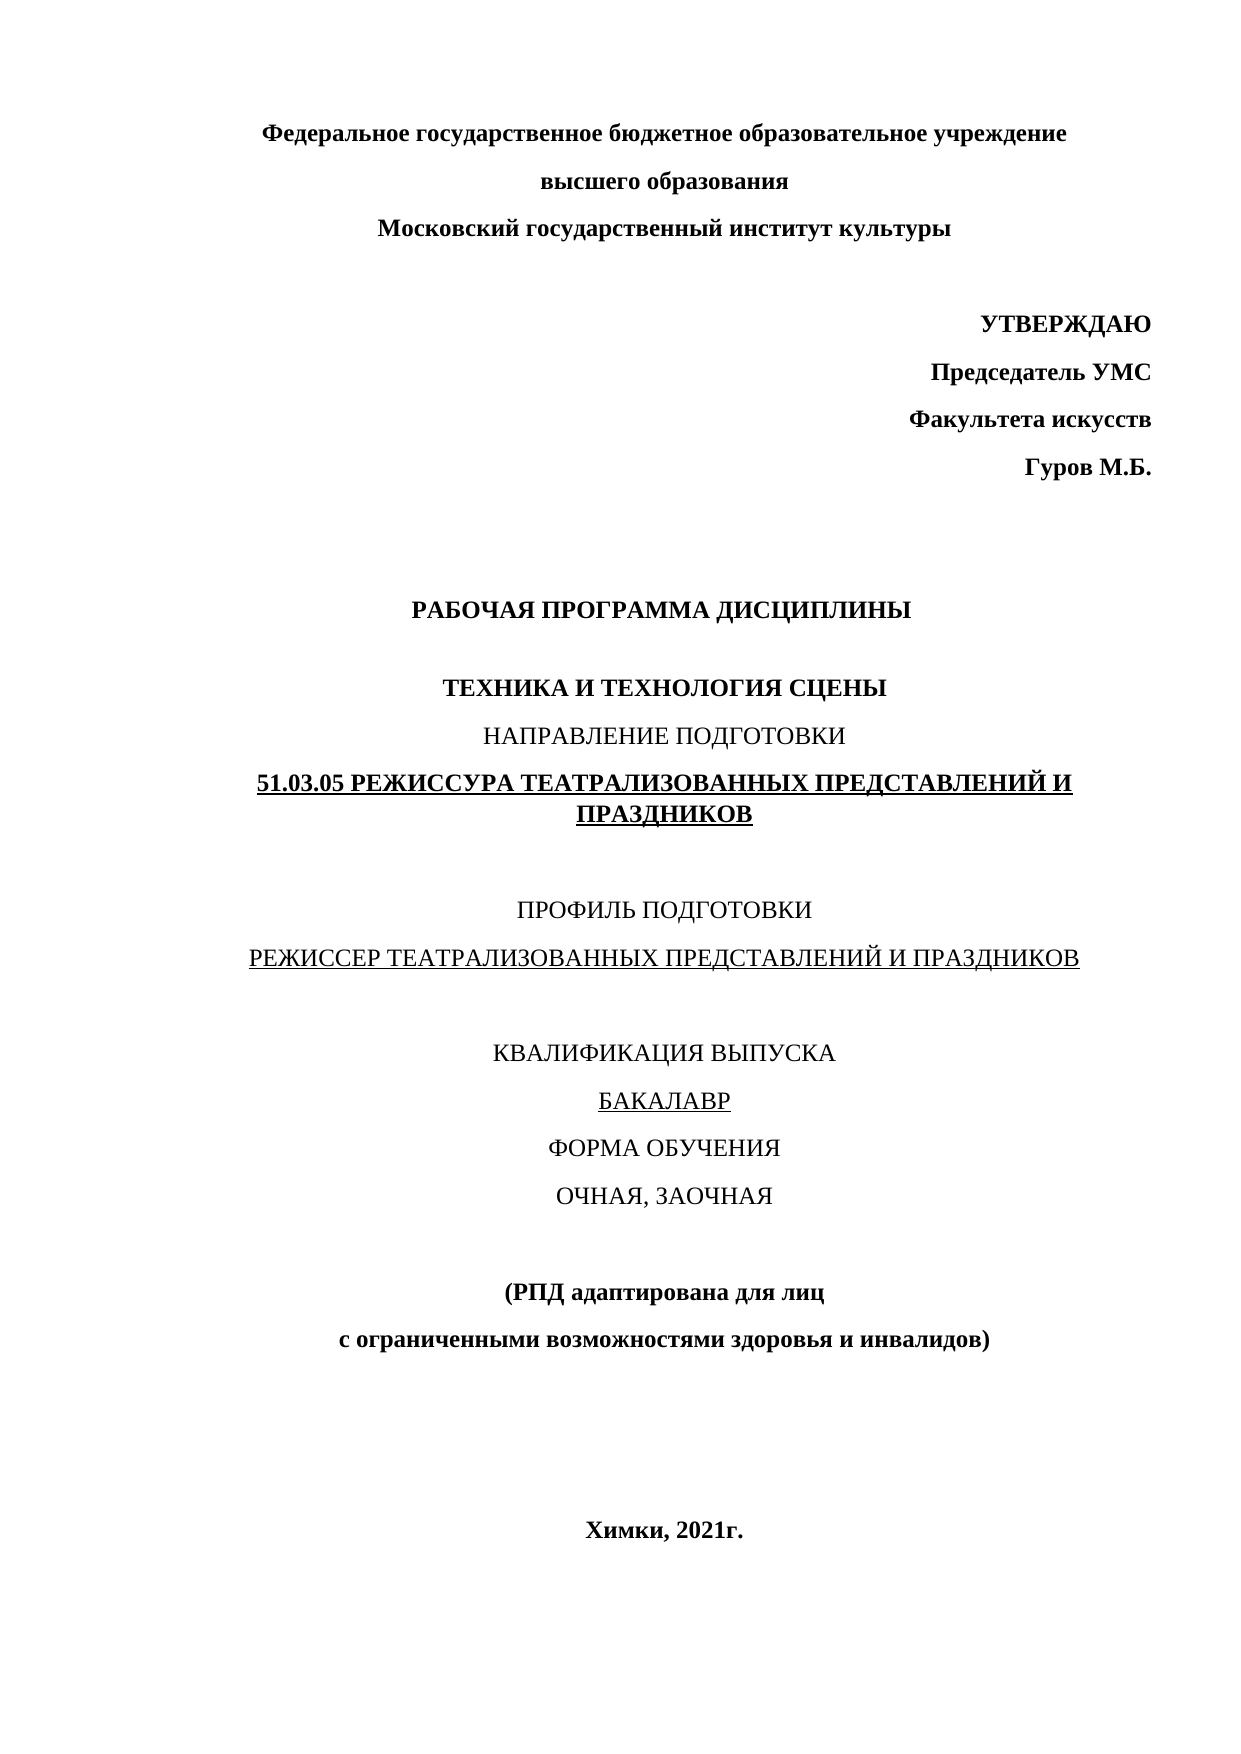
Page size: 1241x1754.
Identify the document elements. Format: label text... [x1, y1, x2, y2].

text УТВЕРЖДАЮ [177, 309, 1152, 338]
text ОЧНАЯ, ЗАОЧНАЯ [177, 1181, 1152, 1210]
text Московский государственный институт культуры [177, 213, 1152, 242]
text 51.03.05 РЕЖИССУРА ТЕАТРАЛИЗОВАННЫХ ПРЕДСТАВЛЕНИЙ И ПРАЗДНИКОВ [177, 768, 1152, 828]
text КВАЛИФИКАЦИЯ ВЫПУСКА [177, 1038, 1152, 1067]
text ТЕХНИКА И ТЕХНОЛОГИЯ СЦЕНЫ [177, 673, 1152, 702]
text Химки, 2021г. [177, 1515, 1152, 1544]
text ФОРМА ОБУЧЕНИЯ [177, 1133, 1152, 1162]
text НАПРАВЛЕНИЕ ПОДГОТОВКИ [177, 721, 1152, 749]
text (РПД адаптирована для лиц [177, 1277, 1152, 1305]
text РЕЖИССЕР ТЕАТРАЛИЗОВАННЫХ ПРЕДСТАВЛЕНИЙ И ПРАЗДНИКОВ [177, 943, 1152, 971]
text Председатель УМС [177, 357, 1152, 385]
text Гуров М.Б. [177, 452, 1152, 481]
text Факультета искусств [177, 404, 1152, 433]
text ПРОФИЛЬ ПОДГОТОВКИ [177, 895, 1152, 924]
text Федеральное государственное бюджетное образовательное учреждение [177, 118, 1152, 147]
text с ограниченными возможностями здоровья и инвалидов) [177, 1324, 1152, 1353]
text БАКАЛАВР [177, 1086, 1152, 1114]
text высшего образования [177, 166, 1152, 194]
text РАБОЧАЯ ПРОГРАММА ДИСЦИПЛИНЫ [177, 595, 1152, 654]
